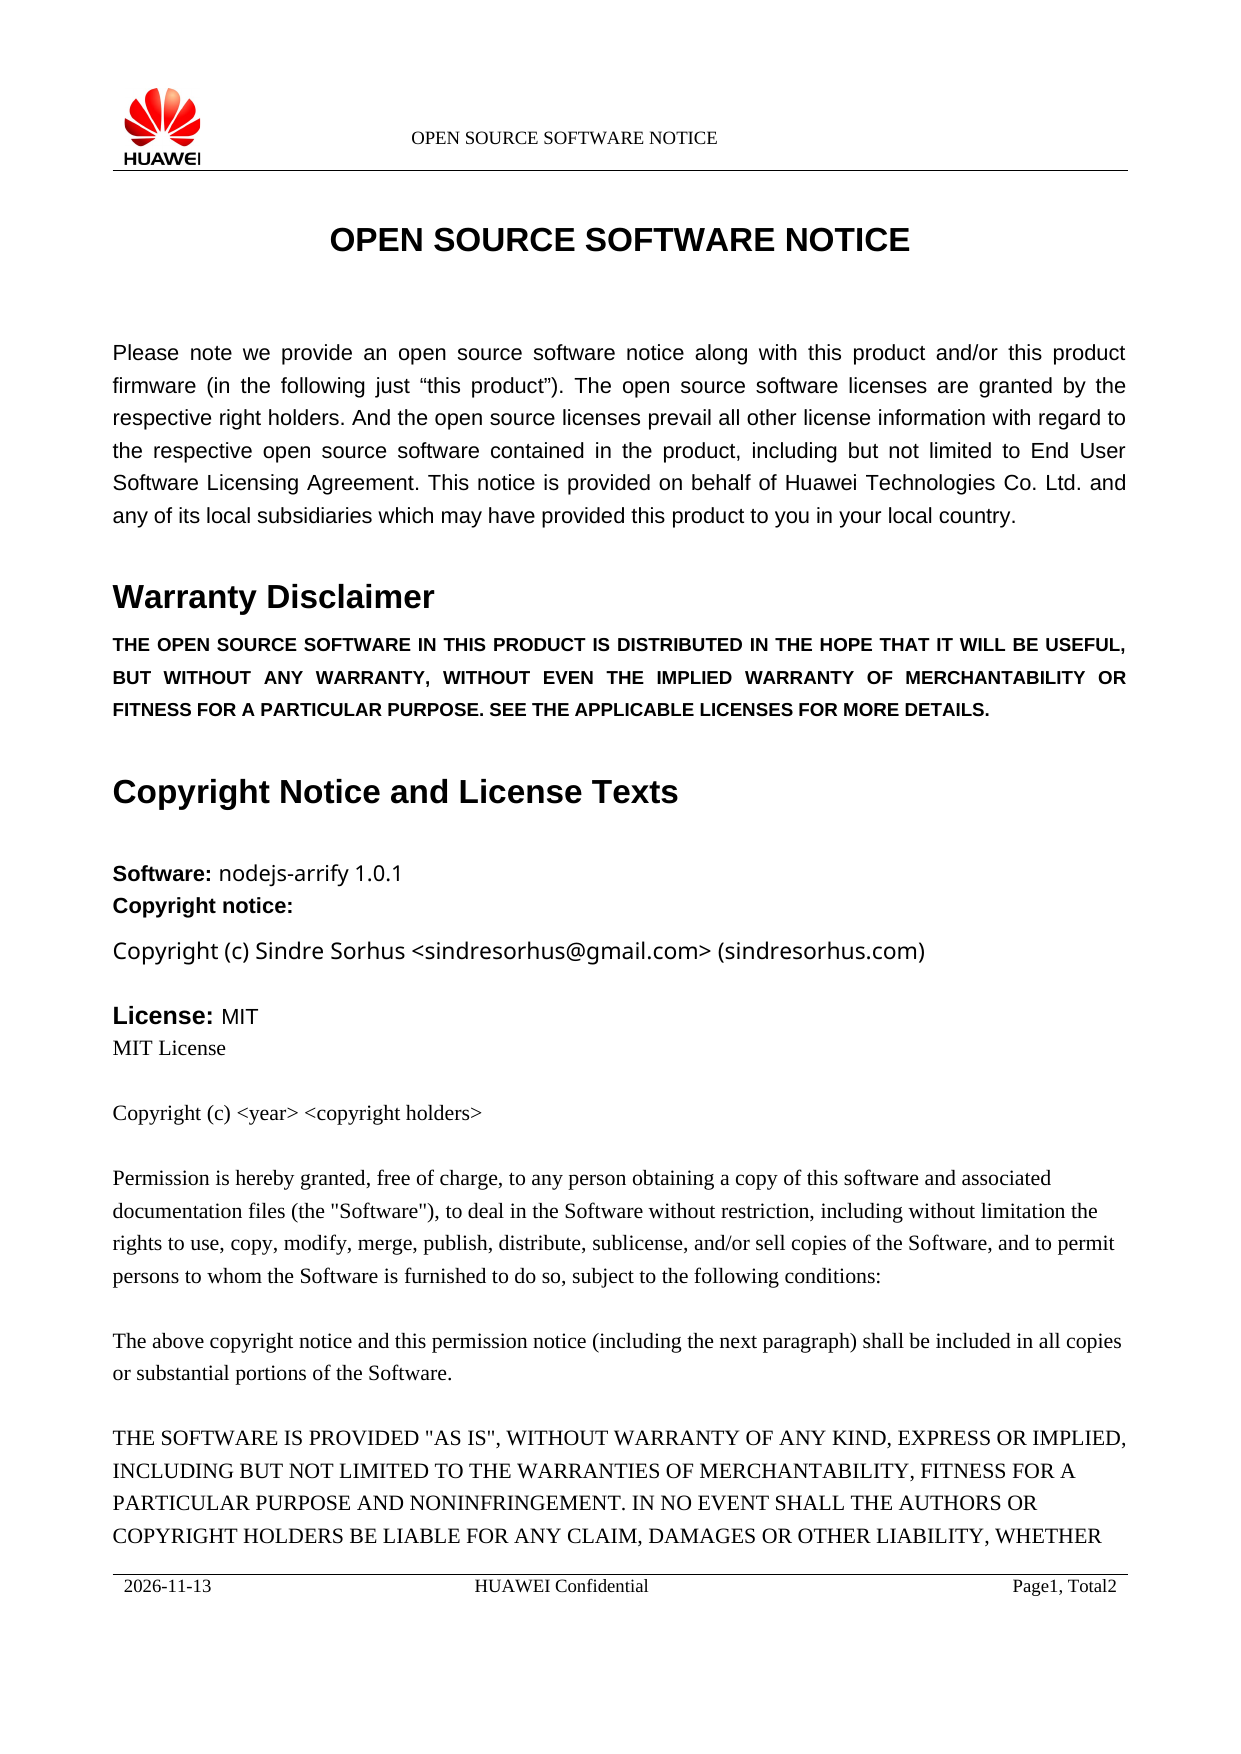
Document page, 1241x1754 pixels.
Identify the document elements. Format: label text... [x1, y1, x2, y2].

text Please note we provide an open source software notice along with this product and/or this product firmware (in the following just “this product”). The open source software licenses are granted by the respective right holders. And the open source licenses prevail all other license information with regard to the respective open source software contained in the product, including but not limited to End User Software Licensing Agreement. This notice is provided on behalf of Huawei Technologies Co. Ltd. and any of its local subsidiaries which may have provided this product to you in your local country. [112, 336, 1128, 531]
title Software: nodejs-arrify 1.0.1 [112, 856, 1128, 889]
text Copyright Notice and License Texts [112, 759, 1128, 824]
text Warranty Disclaimer [112, 564, 1128, 629]
text Copyright (c) Sindre Sorhus <sindresorhus@gmail.com> (sindresorhus.com) [112, 934, 1128, 999]
picture [124, 88, 201, 165]
text OPEN SOURCE SOFTWARE NOTICE [112, 206, 1128, 271]
text License: MIT [112, 999, 1128, 1031]
text Copyright notice: [112, 889, 1128, 921]
text The open source software in this product is distributed in the hope that it will be useful, but WITHOUT ANY WARRANTY, without even the implied warranty of MERCHANTABILITY or FITNESS FOR A PARTICULAR PURPOSE. See the applicable licenses for more details. [112, 629, 1128, 726]
